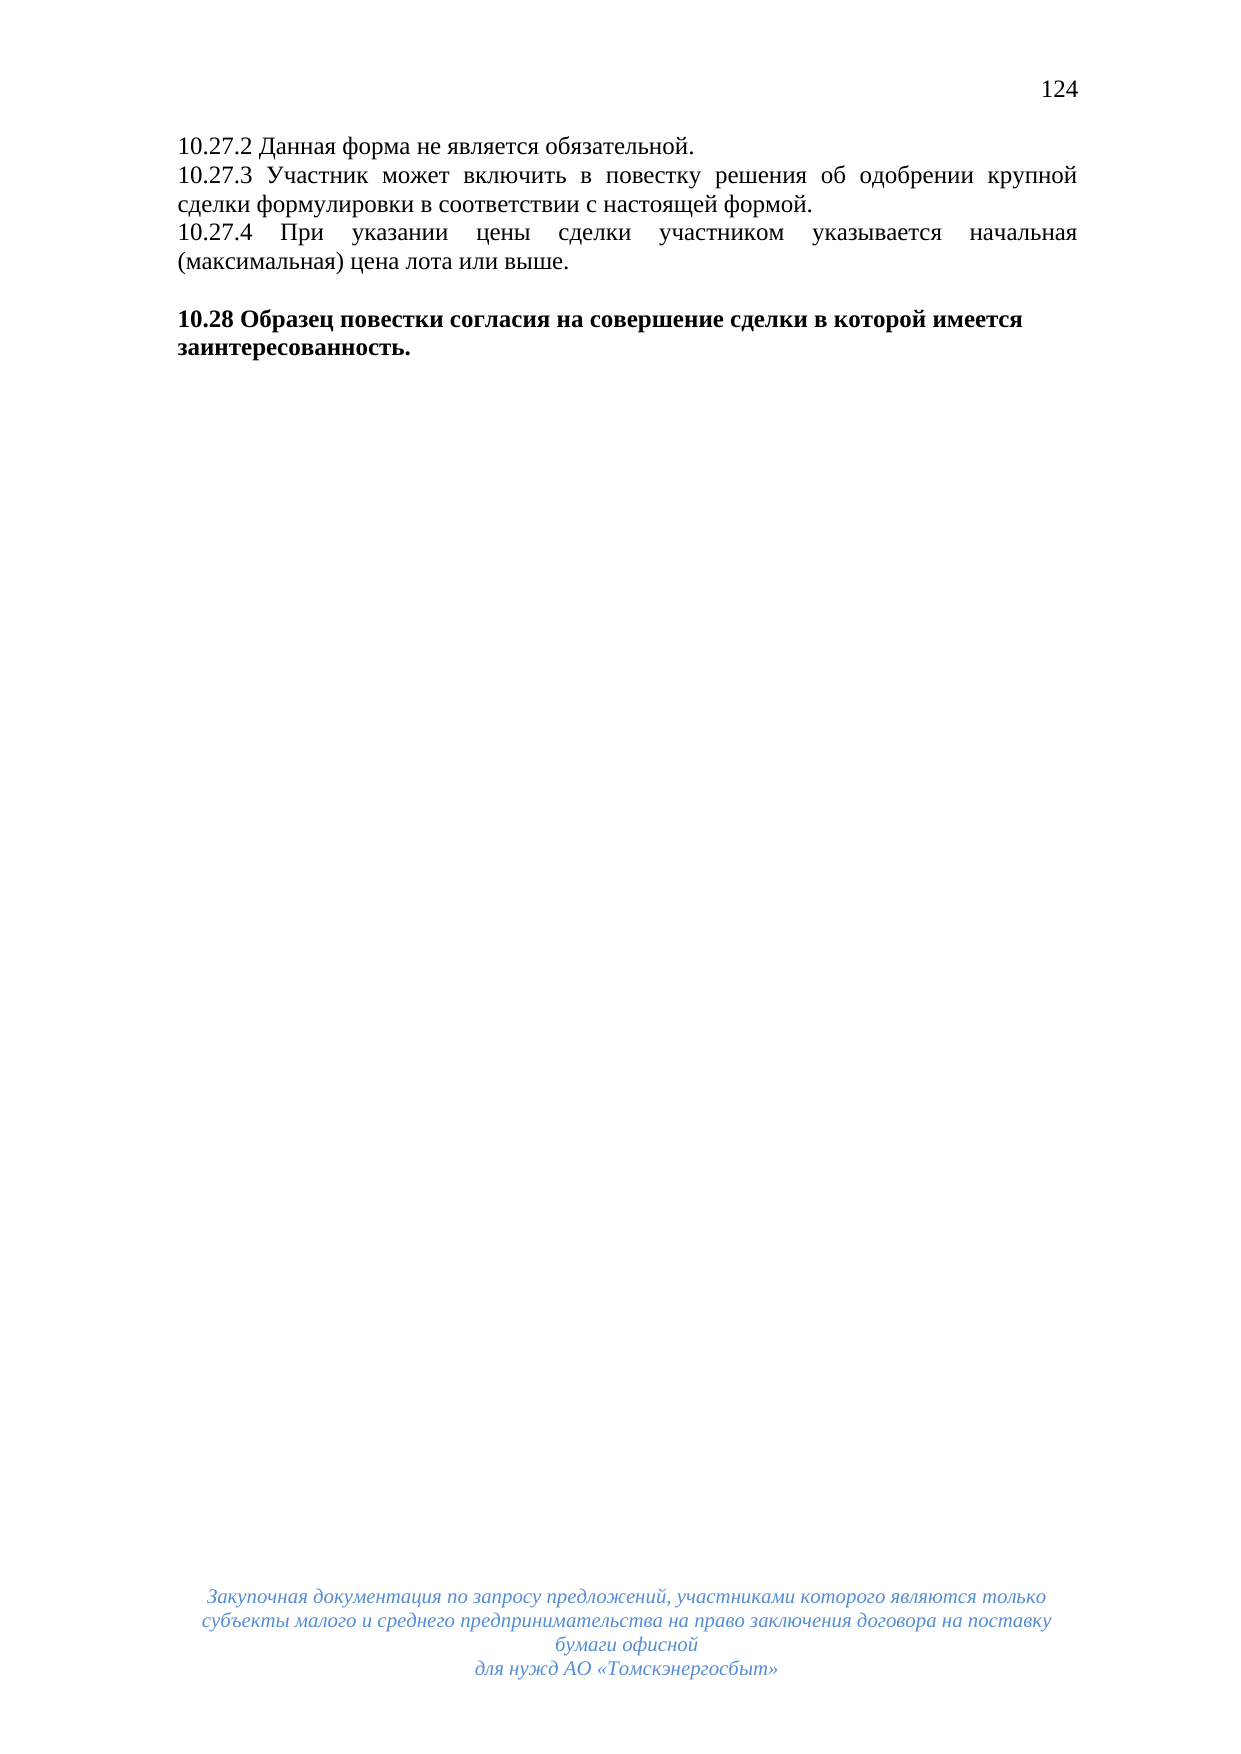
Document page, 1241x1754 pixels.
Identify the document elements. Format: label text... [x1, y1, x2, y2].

text 10.27.2 Данная форма не является обязательной. [177, 131, 1078, 160]
text 10.27.3 Участник может включить в повестку решения об одобрении крупной сделки формулировки в соответствии с настоящей формой. [177, 160, 1078, 217]
text 10.28 Образец повестки согласия на совершение сделки в которой имеется заинтересованность. [177, 304, 1078, 361]
text 10.27.4 При указании цены сделки участником указывается начальная (максимальная) цена лота или выше. [177, 217, 1078, 275]
